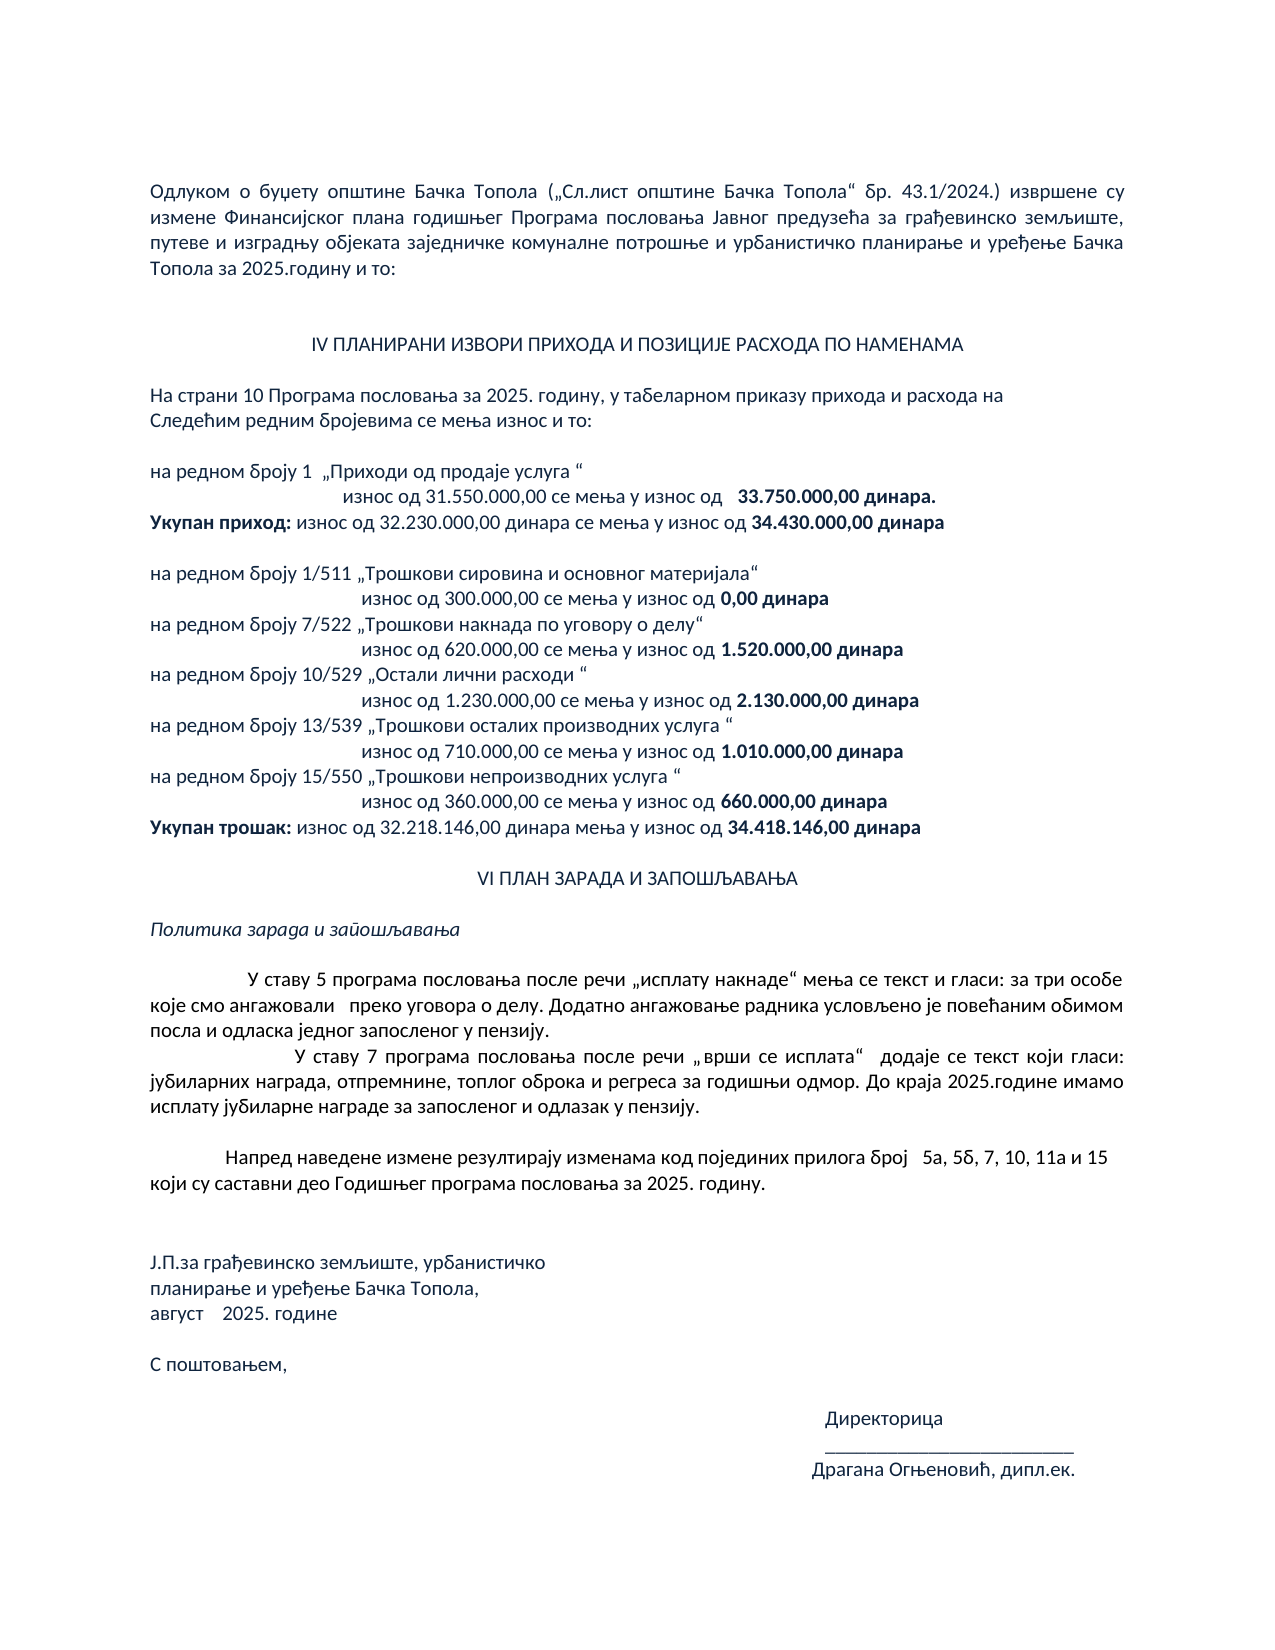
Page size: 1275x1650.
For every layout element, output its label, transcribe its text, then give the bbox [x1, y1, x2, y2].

text У ставу 5 програма пословања после речи „исплату накнаде“ мења се текст и гласи: за три особе које смо ангажовали преко уговора о делу. Додатно ангажовање радника условљено је повећаним обимом посла и одласка једног запосленог у пензију. [150, 967, 1125, 1043]
text планирање и уређење Бачка Топола, [150, 1275, 1125, 1300]
text износ од 360.000,00 се мења у износ од 660.000,00 динара [150, 789, 1125, 814]
text износ од 300.000,00 се мења у износ од 0,00 динара [150, 585, 1125, 611]
text Драгана Огњеновић, дипл.ек. [150, 1456, 1125, 1482]
text Политика зарада и запошљавања [150, 916, 1125, 941]
text На страни 10 Програма пословања за 2025. годину, у табеларном приказу прихода и расхода на [150, 382, 1125, 407]
text Напред наведене измене резултирају изменама код појединих прилога број 5а, 5б, 7, 10, 11а и 15 који су саставни део Годишњег програма пословања за 2025. годину. [150, 1144, 1125, 1195]
text Ј.П.за грађевинско земљиште, урбанистичко [150, 1249, 1125, 1275]
text на редном броју 7/522 „Трошкови накнада по уговору о делу“ [150, 611, 1125, 636]
text IV ПЛАНИРАНИ ИЗВОРИ ПРИХОДА И ПОЗИЦИЈЕ РАСХОДА ПО НАМЕНАМА [150, 331, 1125, 357]
text У ставу 7 програма пословања после речи „врши се исплата“ додаје се текст који гласи: јубиларних награда, отпремнине, топлог оброка и регреса за годишњи одмор. До краја 2025.године имамо исплату јубиларне награде за запосленог и одлазак у пензију. [150, 1043, 1125, 1119]
text Укупан приход: износ од 32.230.000,00 динара се мења у износ од 34.430.000,00 динара [150, 509, 1125, 534]
text износ од 710.000,00 се мења у износ од 1.010.000,00 динара [150, 738, 1125, 763]
text Укупан трошак: износ од 32.218.146,00 динара мења у износ од 34.418.146,00 динара [150, 814, 1125, 839]
text на редном броју 1/511 „Трошкови сировина и основног материјала“ [150, 560, 1125, 585]
text Директорица ________________________ [825, 1377, 1125, 1456]
text на редном броју 10/529 „Остали лични расходи “ [150, 662, 1125, 687]
text С поштовањем, [150, 1351, 1125, 1377]
text на редном броју 1 „Приходи од продаје услуга “ [150, 458, 1125, 484]
text на редном броју 13/539 „Трошкови осталих производних услуга “ [150, 712, 1125, 738]
text VI ПЛАН ЗАРАДА И ЗАПОШЉАВАЊА [150, 865, 1125, 890]
text износ од 1.230.000,00 се мења у износ од 2.130.000,00 динара [150, 687, 1125, 712]
text Одлуком о буџету општине Бачка Топола („Сл.лист општине Бачка Топола“ бр. 43.1/2024.) извршене су измене Финансијског плана годишњег Програма пословања Јавног предузећа за грађевинско земљиште, путеве и изградњу објеката заједничке комуналне потрошње и урбанистичко планирање и уређење Бачка Топола за 2025.годину и то: [150, 179, 1125, 280]
text на редном броју 15/550 „Трошкови непроизводних услуга “ [150, 763, 1125, 789]
text износ од 31.550.000,00 се мења у износ од 33.750.000,00 динара. [150, 484, 1125, 509]
text износ од 620.000,00 се мења у износ од 1.520.000,00 динара [150, 636, 1125, 662]
text Следећим редним бројевима се мења износ и то: [150, 407, 1125, 433]
text август 2025. године [150, 1300, 1125, 1326]
